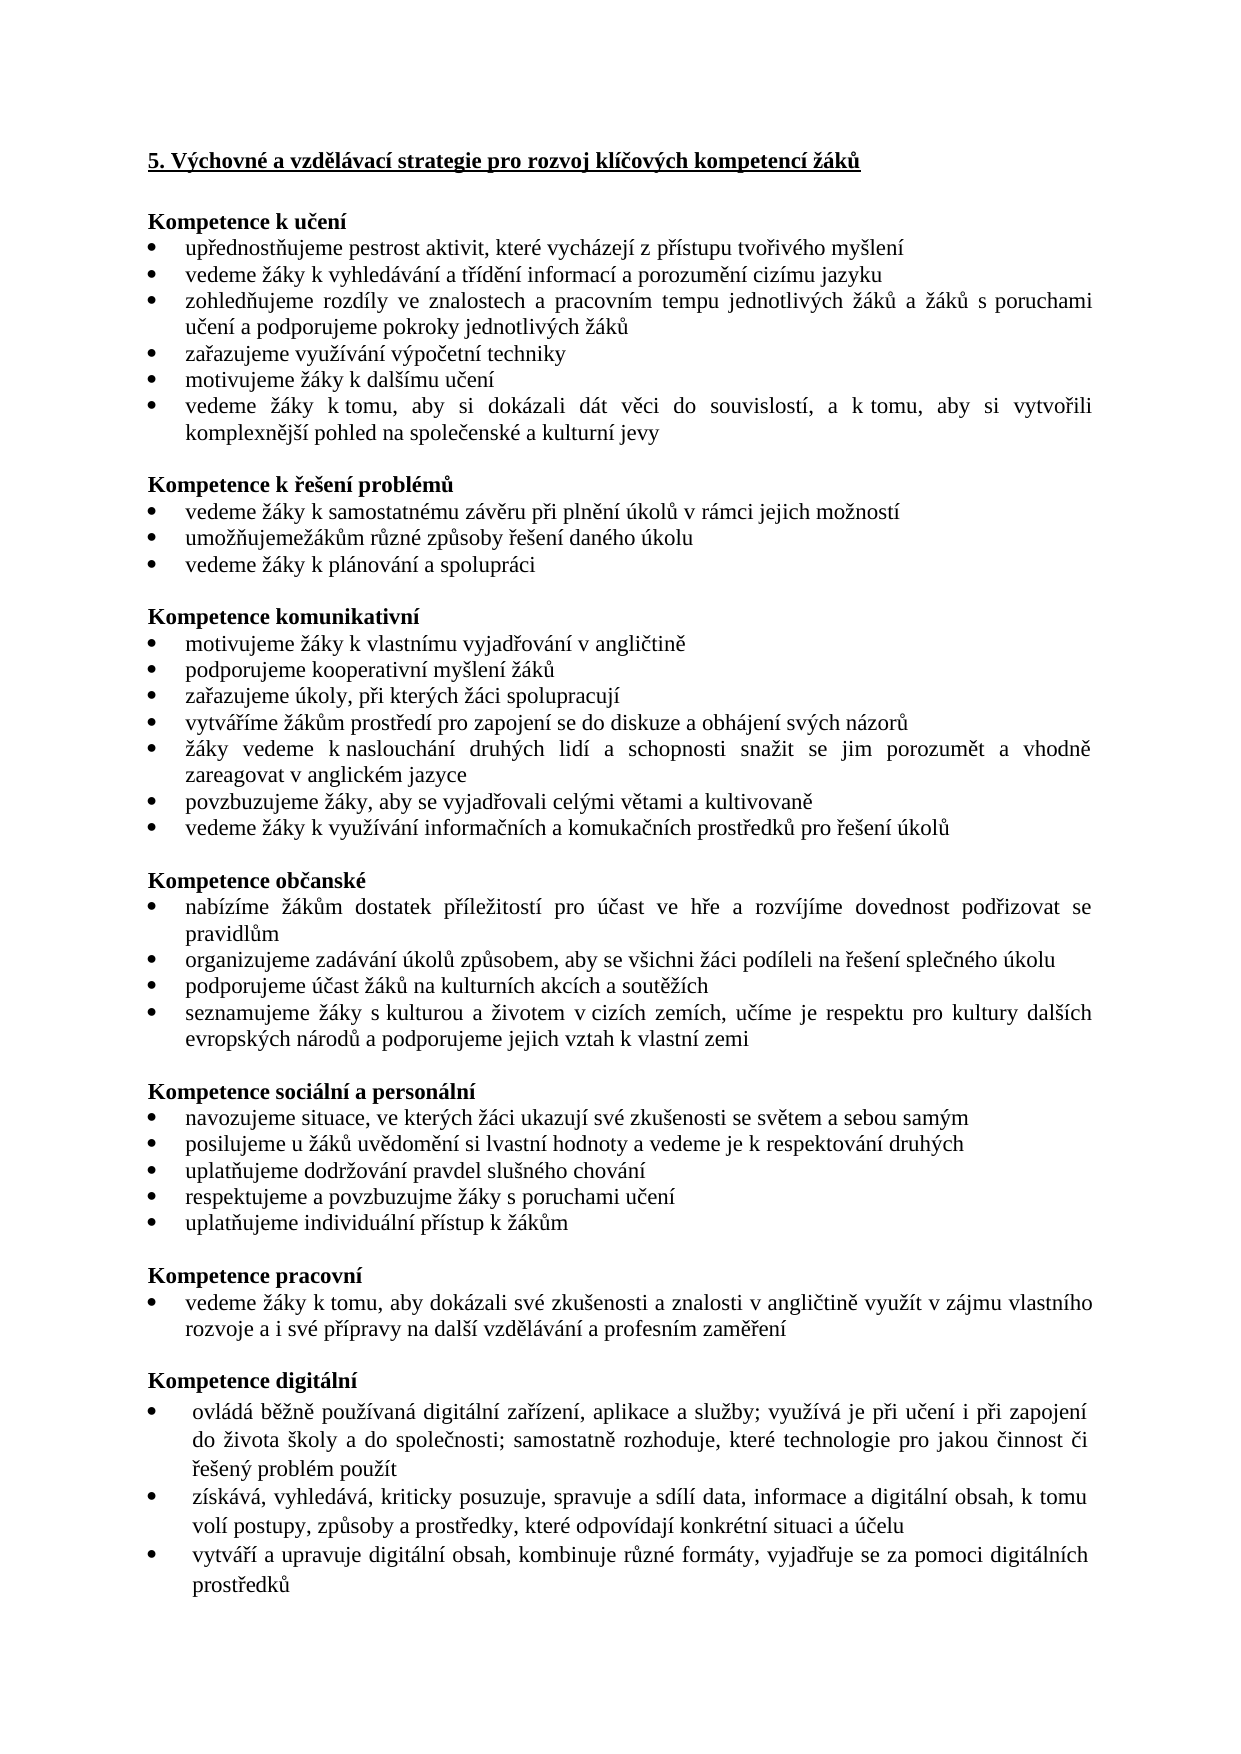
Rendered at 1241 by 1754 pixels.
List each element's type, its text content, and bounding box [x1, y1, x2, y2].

list vedeme žáky k samostatnému závěru při plnění úkolů v rámci jejich možností [148, 498, 1093, 524]
list motivujeme žáky k dalšímu učení [148, 366, 1093, 392]
list vedeme žáky k tomu, aby dokázali své zkušenosti a znalosti v angličtině využít v zájmu vlastního rozvoje a i své přípravy na další vzdělávání a profesním zaměření [148, 1288, 1093, 1341]
list zařazujeme úkoly, při kterých žáci spolupracují [148, 682, 1093, 709]
list získává, vyhledává, kriticky posuzuje, spravuje a sdílí data, informace a digitální obsah, k tomu volí postupy, způsoby a prostředky, které odpovídají konkrétní situaci a účelu [148, 1483, 1089, 1539]
list vytváří a upravuje digitální obsah, kombinuje různé formáty, vyjadřuje se za pomoci digitálních prostředků [148, 1541, 1089, 1597]
text Kompetence digitální [148, 1368, 1093, 1394]
list umožňujemežákům různé způsoby řešení daného úkolu [148, 524, 1093, 551]
list vedeme žáky k plánování a spolupráci [148, 551, 1093, 577]
list navozujeme situace, ve kterých žáci ukazují své zkušenosti se světem a sebou samým [148, 1104, 1093, 1130]
list organizujeme zadávání úkolů způsobem, aby se všichni žáci podíleli na řešení splečného úkolu [148, 946, 1093, 972]
text Kompetence k řešení problémů [148, 472, 1093, 498]
list žáky vedeme k naslouchání druhých lidí a schopnosti snažit se jim porozumět a vhodně zareagovat v anglickém jazyce [148, 735, 1093, 788]
list povzbuzujeme žáky, aby se vyjadřovali celými větami a kultivovaně [148, 788, 1093, 814]
text Kompetence sociální a personální [148, 1078, 1093, 1104]
list seznamujeme žáky s kulturou a životem v cizích zemích, učíme je respektu pro kultury dalších evropských národů a podporujeme jejich vztah k vlastní zemi [148, 999, 1093, 1051]
list vedeme žáky k tomu, aby si dokázali dát věci do souvislostí, a k tomu, aby si vytvořili komplexnější pohled na společenské a kulturní jevy [148, 392, 1093, 445]
list zohledňujeme rozdíly ve znalostech a pracovním tempu jednotlivých žáků a žáků s poruchami učení a podporujeme pokroky jednotlivých žáků [148, 287, 1093, 340]
list posilujeme u žáků uvědomění si lvastní hodnoty a vedeme je k respektování druhých [148, 1130, 1093, 1157]
list respektujeme a povzbuzujme žáky s poruchami učení [148, 1183, 1093, 1209]
list podporujeme účast žáků na kulturních akcích a soutěžích [148, 972, 1093, 999]
list vytváříme žákům prostředí pro zapojení se do diskuze a obhájení svých názorů [148, 709, 1093, 735]
text Kompetence občanské [148, 867, 1093, 893]
text Kompetence pracovní [148, 1262, 1093, 1288]
text 5. Výchovné a vzdělávací strategie pro rozvoj klíčových kompetencí žáků [148, 148, 1093, 174]
text Kompetence komunikativní [148, 603, 1093, 630]
list vedeme žáky k využívání informačních a komukačních prostředků pro řešení úkolů [148, 814, 1093, 841]
text Kompetence k učení [148, 208, 1093, 234]
list zařazujeme využívání výpočetní techniky [148, 340, 1093, 366]
list uplatňujeme dodržování pravdel slušného chování [148, 1157, 1093, 1183]
list vedeme žáky k vyhledávání a třídění informací a porozumění cizímu jazyku [148, 261, 1093, 287]
list uplatňujeme individuální přístup k žákům [148, 1209, 1093, 1236]
list upřednostňujeme pestrost aktivit, které vycházejí z přístupu tvořivého myšlení [148, 234, 1093, 261]
list nabízíme žákům dostatek příležitostí pro účast ve hře a rozvíjíme dovednost podřizovat se pravidlům [148, 893, 1093, 946]
list ovládá běžně používaná digitální zařízení, aplikace a služby; využívá je při učení i při zapojení do života školy a do společnosti; samostatně rozhoduje, které technologie pro jakou činnost či řešený problém použít [148, 1398, 1089, 1481]
list podporujeme kooperativní myšlení žáků [148, 656, 1093, 682]
list motivujeme žáky k vlastnímu vyjadřování v angličtině [148, 630, 1093, 656]
